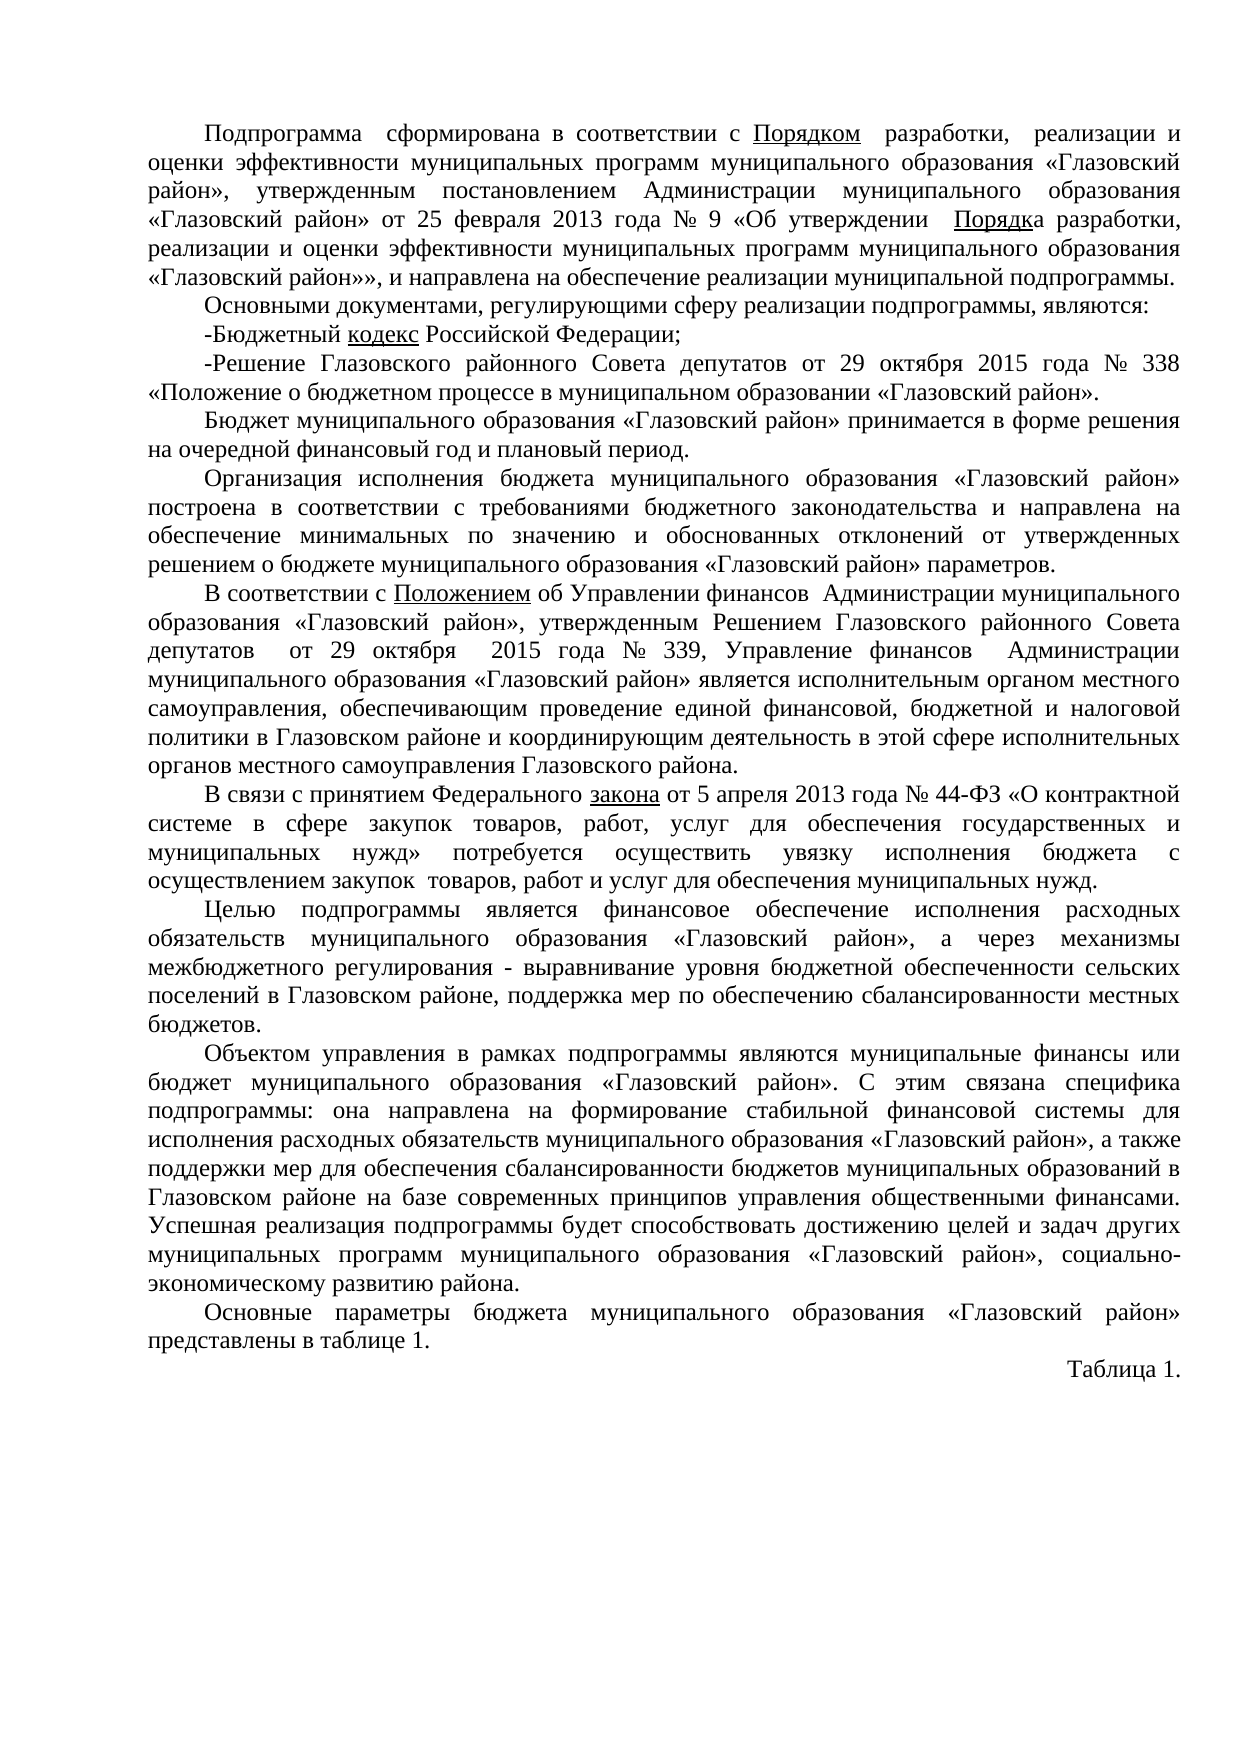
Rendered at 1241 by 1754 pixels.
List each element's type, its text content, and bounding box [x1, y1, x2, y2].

text -Решение Глазовского районного Совета депутатов от 29 октября 2015 года № 338 «Положение о бюджетном процессе в муниципальном образовании «Глазовский район». [148, 348, 1181, 406]
text Организация исполнения бюджета муниципального образования «Глазовский район» построена в соответствии с требованиями бюджетного законодательства и направлена на обеспечение минимальных по значению и обоснованных отклонений от утвержденных решением о бюджете муниципального образования «Глазовский район» параметров. [148, 463, 1181, 578]
text Целью подпрограммы является финансовое обеспечение исполнения расходных обязательств муниципального образования «Глазовский район», а через механизмы межбюджетного регулирования - выравнивание уровня бюджетной обеспеченности сельских поселений в Глазовском районе, поддержка мер по обеспечению сбалансированности местных бюджетов. [148, 894, 1181, 1038]
text Объектом управления в рамках подпрограммы являются муниципальные финансы или бюджет муниципального образования «Глазовский район». С этим связана специфика подпрограммы: она направлена на формирование стабильной финансовой системы для исполнения расходных обязательств муниципального образования «Глазовский район», а также поддержки мер для обеспечения сбалансированности бюджетов муниципальных образований в Глазовском районе на базе современных принципов управления общественными финансами. Успешная реализация подпрограммы будет способствовать достижению целей и задач других муниципальных программ муниципального образования «Глазовский район», социально-экономическому развитию района. [148, 1038, 1181, 1297]
text Подпрограмма сформирована в соответствии с Порядком разработки, реализации и оценки эффективности муниципальных программ муниципального образования «Глазовский район», утвержденным постановлением Администрации муниципального образования «Глазовский район» от 25 февраля 2013 года № 9 «Об утверждении Порядка разработки, реализации и оценки эффективности муниципальных программ муниципального образования «Глазовский район»», и направлена на обеспечение реализации муниципальной подпрограммы. [148, 118, 1181, 291]
text -Бюджетный кодекс Российской Федерации; [148, 319, 1181, 348]
text Бюджет муниципального образования «Глазовский район» принимается в форме решения на очередной финансовый год и плановый период. [148, 406, 1181, 463]
text Основные параметры бюджета муниципального образования «Глазовский район» представлены в таблице 1. [148, 1297, 1181, 1354]
text В соответствии с Положением об Управлении финансов Администрации муниципального образования «Глазовский район», утвержденным Решением Глазовского районного Совета депутатов от 29 октября 2015 года № 339, Управление финансов Администрации муниципального образования «Глазовский район» является исполнительным органом местного самоуправления, обеспечивающим проведение единой финансовой, бюджетной и налоговой политики в Глазовском районе и координирующим деятельность в этой сфере исполнительных органов местного самоуправления Глазовского района. [148, 578, 1181, 779]
text Таблица 1. [148, 1354, 1181, 1383]
text Основными документами, регулирующими сферу реализации подпрограммы, являются: [148, 291, 1181, 319]
text В связи с принятием Федерального закона от 5 апреля 2013 года № 44-ФЗ «О контрактной системе в сфере закупок товаров, работ, услуг для обеспечения государственных и муниципальных нужд» потребуется осуществить увязку исполнения бюджета с осуществлением закупок товаров, работ и услуг для обеспечения муниципальных нужд. [148, 779, 1181, 894]
